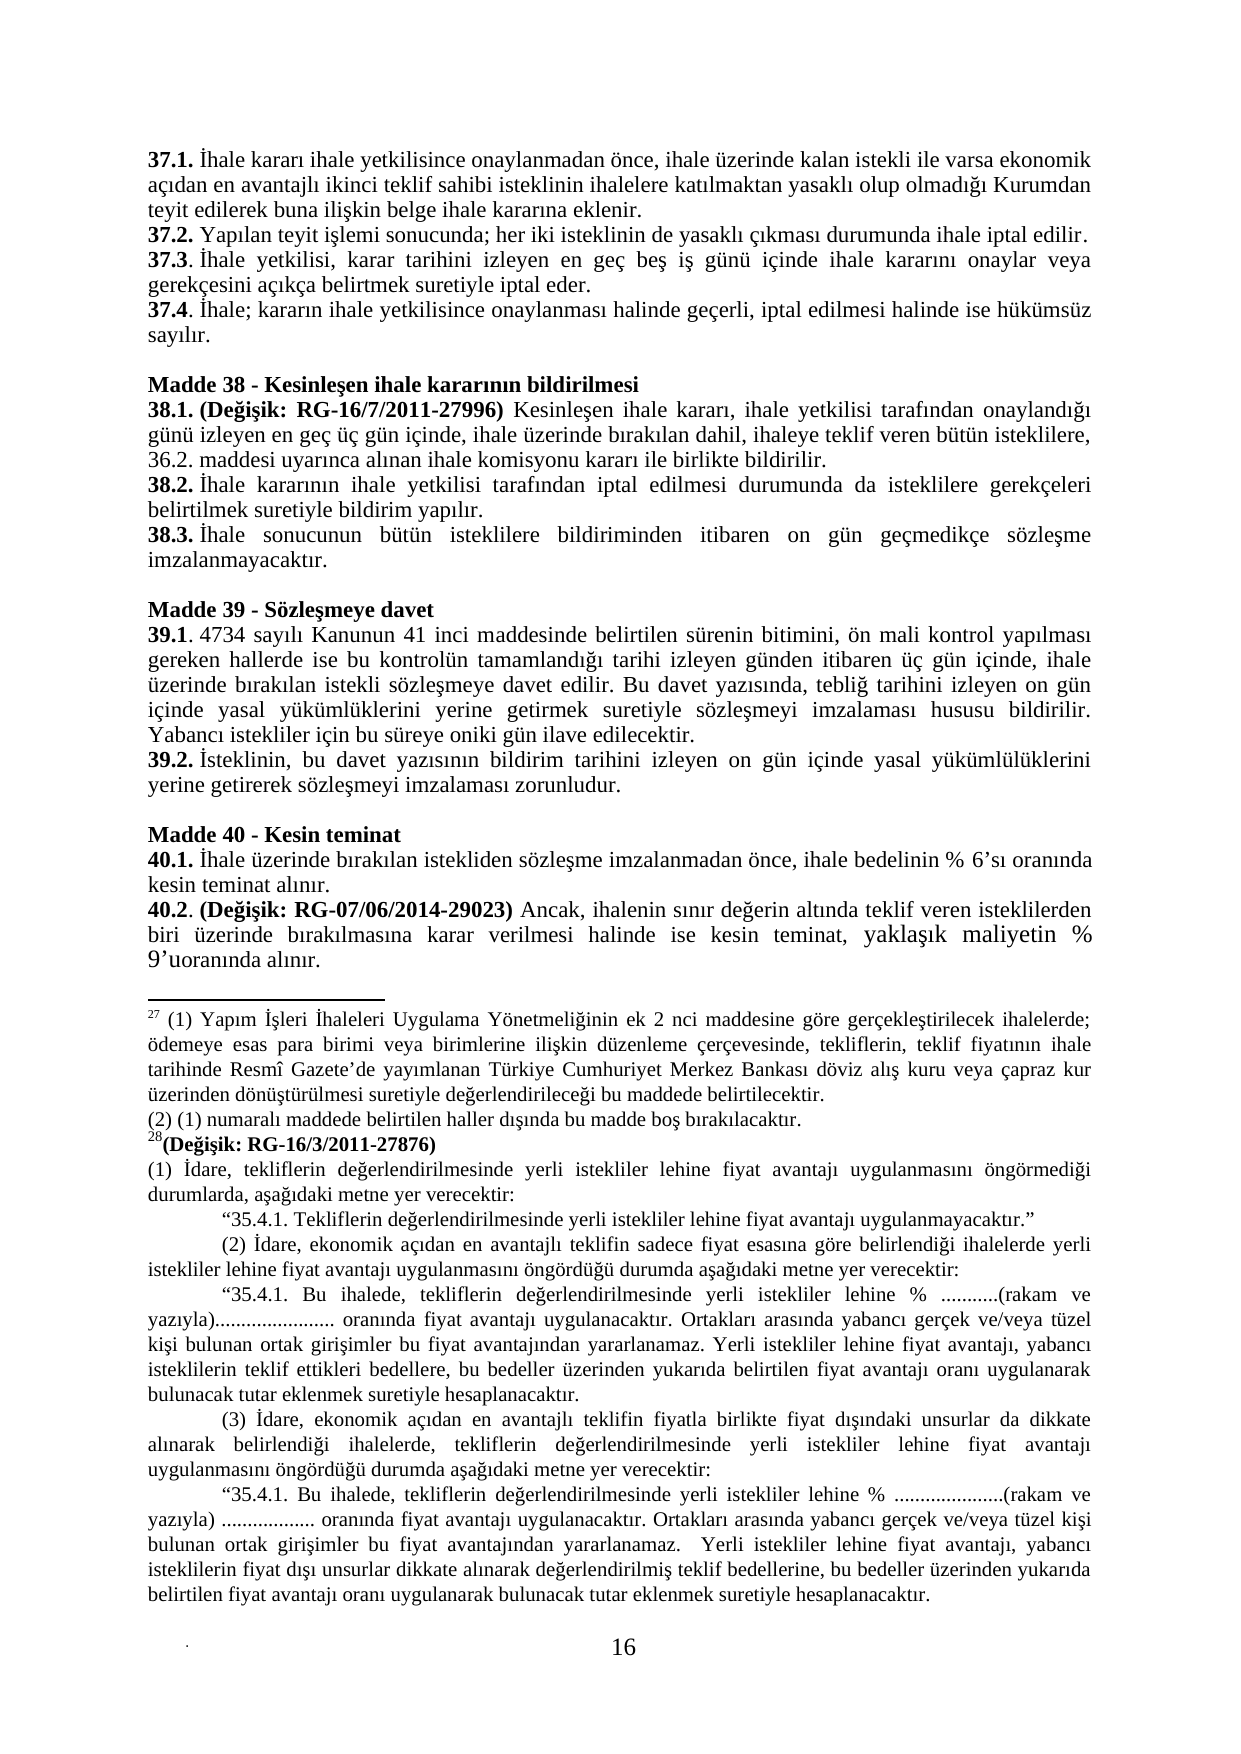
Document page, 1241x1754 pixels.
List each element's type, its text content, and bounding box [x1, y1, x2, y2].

text Madde 39 - Sözleşmeye davet [148, 598, 1092, 623]
text Madde 40 - Kesin teminat [148, 823, 1092, 848]
text 37.3. İhale yetkilisi, karar tarihini izleyen en geç beş iş günü içinde ihale kararını onaylar veya gerekçesini açıkça belirtmek suretiyle iptal eder. [148, 248, 1092, 298]
text 39.1. 4734 sayılı Kanunun 41 inci maddesinde belirtilen sürenin bitimini, ön mali kontrol yapılması gereken hallerde ise bu kontrolün tamamlandığı tarihi izleyen günden itibaren üç gün içinde, ihale üzerinde bırakılan istekli sözleşmeye davet edilir. Bu davet yazısında, tebliğ tarihini izleyen on gün içinde yasal yükümlüklerini yerine getirmek suretiyle sözleşmeyi imzalaması hususu bildirilir. Yabancı istekliler için bu süreye oniki gün ilave edilecektir. [148, 623, 1092, 748]
text 37.2. Yapılan teyit işlemi sonucunda; her iki isteklinin de yasaklı çıkması durumunda ihale iptal edilir. [148, 223, 1092, 248]
text 38.2. İhale kararının ihale yetkilisi tarafından iptal edilmesi durumunda da isteklilere gerekçeleri belirtilmek suretiyle bildirim yapılır. [148, 473, 1092, 523]
text 39.2. İsteklinin, bu davet yazısının bildirim tarihini izleyen on gün içinde yasal yükümlülüklerini yerine getirerek sözleşmeyi imzalaması zorunludur. [148, 748, 1092, 798]
text 37.1. İhale kararı ihale yetkilisince onaylanmadan önce, ihale üzerinde kalan istekli ile varsa ekonomik açıdan en avantajlı ikinci teklif sahibi isteklinin ihalelere katılmaktan yasaklı olup olmadığı Kurumdan teyit edilerek buna ilişkin belge ihale kararına eklenir. [148, 148, 1092, 223]
text 38.3. İhale sonucunun bütün isteklilere bildiriminden itibaren on gün geçmedikçe sözleşme imzalanmayacaktır. [148, 523, 1092, 573]
text 40.2. (Değişik: RG-07/06/2014-29023) Ancak, ihalenin sınır değerin altında teklif veren isteklilerden biri üzerinde bırakılmasına karar verilmesi halinde ise kesin teminat, yaklaşık maliyetin % 9’uoranında alınır. [148, 898, 1092, 973]
text 37.4. İhale; kararın ihale yetkilisince onaylanması halinde geçerli, iptal edilmesi halinde ise hükümsüz sayılır. [148, 298, 1092, 348]
text Madde 38 - Kesinleşen ihale kararının bildirilmesi [148, 373, 1092, 398]
text 40.1. İhale üzerinde bırakılan istekliden sözleşme imzalanmadan önce, ihale bedelinin % 6’sı oranında kesin teminat alınır. [148, 848, 1092, 898]
text 38.1. (Değişik: RG-16/7/2011-27996) Kesinleşen ihale kararı, ihale yetkilisi tarafından onaylandığı günü izleyen en geç üç gün içinde, ihale üzerinde bırakılan dahil, ihaleye teklif veren bütün isteklilere, 36.2. maddesi uyarınca alınan ihale komisyonu kararı ile birlikte bildirilir. [148, 398, 1092, 473]
